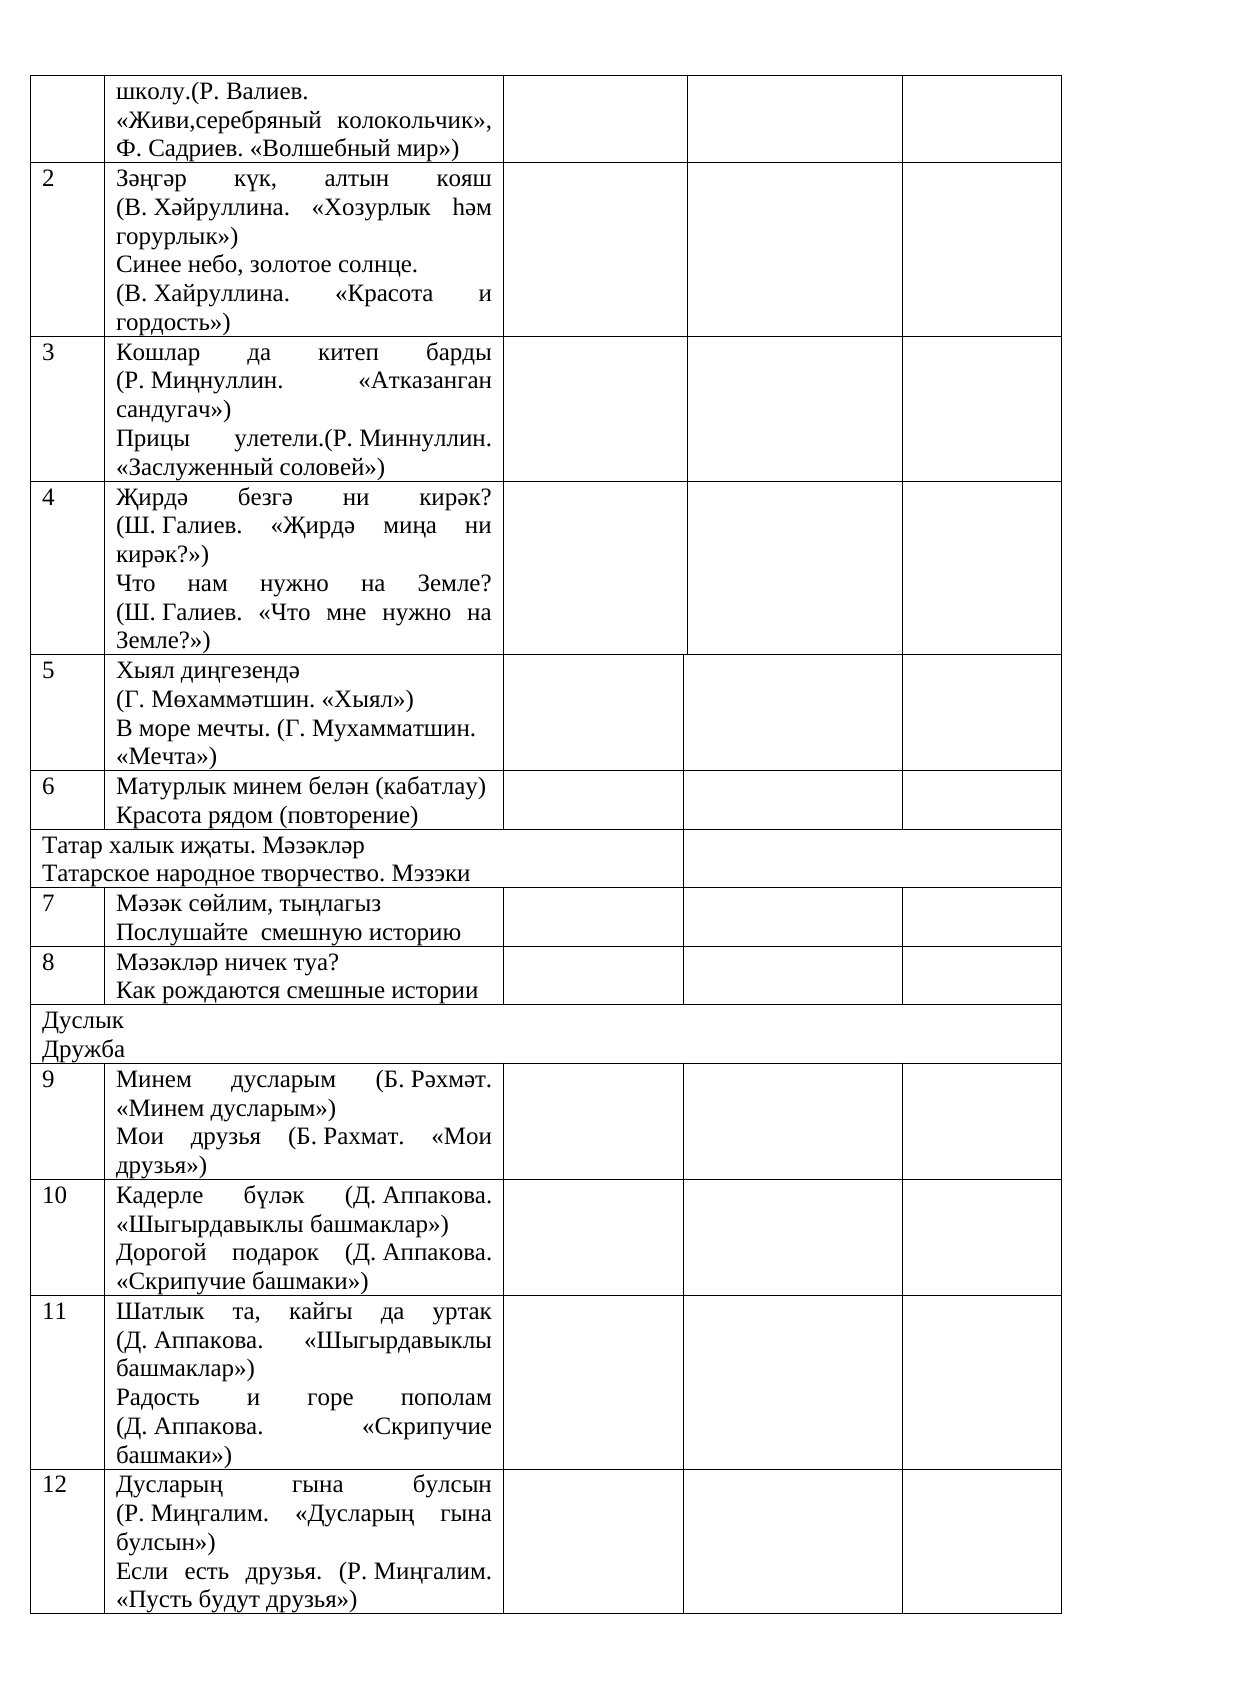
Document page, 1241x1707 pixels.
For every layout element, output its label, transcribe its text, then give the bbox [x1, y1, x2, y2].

table_cell Дуслык Дружба [31, 1005, 1061, 1063]
table_cell [504, 163, 687, 336]
table_cell [504, 1470, 683, 1613]
table_cell [504, 337, 687, 481]
table_cell [903, 888, 1061, 946]
table_cell [684, 655, 902, 770]
table_cell [504, 888, 683, 946]
table_cell 4 [31, 482, 104, 654]
table_cell 10 [31, 1180, 104, 1295]
table_cell [684, 771, 902, 829]
table_cell 2 [31, 163, 104, 336]
table_cell [684, 1064, 902, 1179]
table_cell Шатлык та, кайгы да уртак (Д. Аппакова. «Шыгырдавыклы башмаклар») Радость и горе пополам (Д. Аппакова. «Скрипучие башмаки») [105, 1296, 503, 1468]
table_cell [504, 482, 687, 654]
table_cell 11 [31, 1296, 104, 1468]
table_cell [688, 482, 902, 654]
table_cell [504, 1064, 683, 1179]
table_cell [684, 1296, 902, 1468]
table_cell Кошлар да китеп барды (Р. Миңнуллин. «Атказанган сандугач») Прицы улетели.(Р. Миннуллин. «Заслуженный соловей») [105, 337, 503, 481]
table_cell [903, 482, 1061, 654]
table_cell [684, 888, 902, 946]
table_cell [903, 947, 1061, 1004]
table_cell [903, 1180, 1061, 1295]
table_cell 9 [31, 1064, 104, 1179]
table_cell [903, 76, 1061, 162]
table_cell Мәзәкләр ничек туа? Как рождаются смешные истории [105, 947, 503, 1004]
table_cell [504, 1180, 683, 1295]
table_cell [903, 163, 1061, 336]
table_cell 12 [31, 1470, 104, 1613]
table_cell Җирдә безгә ни кирәк? (Ш. Галиев. «Җирдә миңа ни кирәк?») Что нам нужно на Земле? (Ш. Галиев. «Что мне нужно на Земле?») [105, 482, 503, 654]
table_cell [504, 1296, 683, 1468]
table_cell [684, 830, 1061, 887]
table_cell Дусларың гына булсын (Р. Миңгалим. «Дусларың гына булсын») Если есть друзья. (Р. Миңгалим. «Пусть будут друзья») [105, 1470, 503, 1613]
table_cell [903, 337, 1061, 481]
table_cell [504, 655, 683, 770]
table_cell 6 [31, 771, 104, 829]
table_cell Кадерле бүләк (Д. Аппакова. «Шыгырдавыклы башмаклар») Дорогой подарок (Д. Аппакова. «Скрипучие башмаки») [105, 1180, 503, 1295]
table_cell Мәзәк сөйлим, тыңлагыз Послушайте смешную историю [105, 888, 503, 946]
table_cell [684, 1470, 902, 1613]
table_cell 5 [31, 655, 104, 770]
table_cell 8 [31, 947, 104, 1004]
table_cell [688, 337, 902, 481]
table_cell [688, 163, 902, 336]
table_cell Матурлык минем белән (кабатлау) Красота рядом (повторение) [105, 771, 503, 829]
table_cell 7 [31, 888, 104, 946]
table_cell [105, 76, 503, 162]
table_cell [504, 947, 683, 1004]
table_cell [903, 1470, 1061, 1613]
table_cell Минем дусларым (Б. Рәхмәт. «Минем дусларым») Мои друзья (Б. Рахмат. «Мои друзья») [105, 1064, 503, 1179]
table_cell [903, 1064, 1061, 1179]
table_cell [684, 1180, 902, 1295]
table_cell [903, 771, 1061, 829]
table_cell Зәңгәр күк, алтын кояш (В. Хәйруллина. «Хозурлык һәм горурлык») Синее небо, золотое солнце. (В. Хайруллина. «Красота и гордость») [105, 163, 503, 336]
table_cell 1 [31, 76, 104, 162]
table_cell 3 [31, 337, 104, 481]
table_cell [688, 76, 902, 162]
table_cell [504, 76, 687, 162]
table_cell [903, 655, 1061, 770]
table_cell [903, 1296, 1061, 1468]
table_cell [504, 771, 683, 829]
table_cell Татар халык иҗаты. Мәзәкләр Татарское народное творчество. Мэзэки [31, 830, 683, 887]
table_cell [684, 947, 902, 1004]
table_cell Хыял диңгезендә (Г. Мөхаммәтшин. «Хыял») В море мечты. (Г. Мухамматшин. «Мечта») [105, 655, 503, 770]
